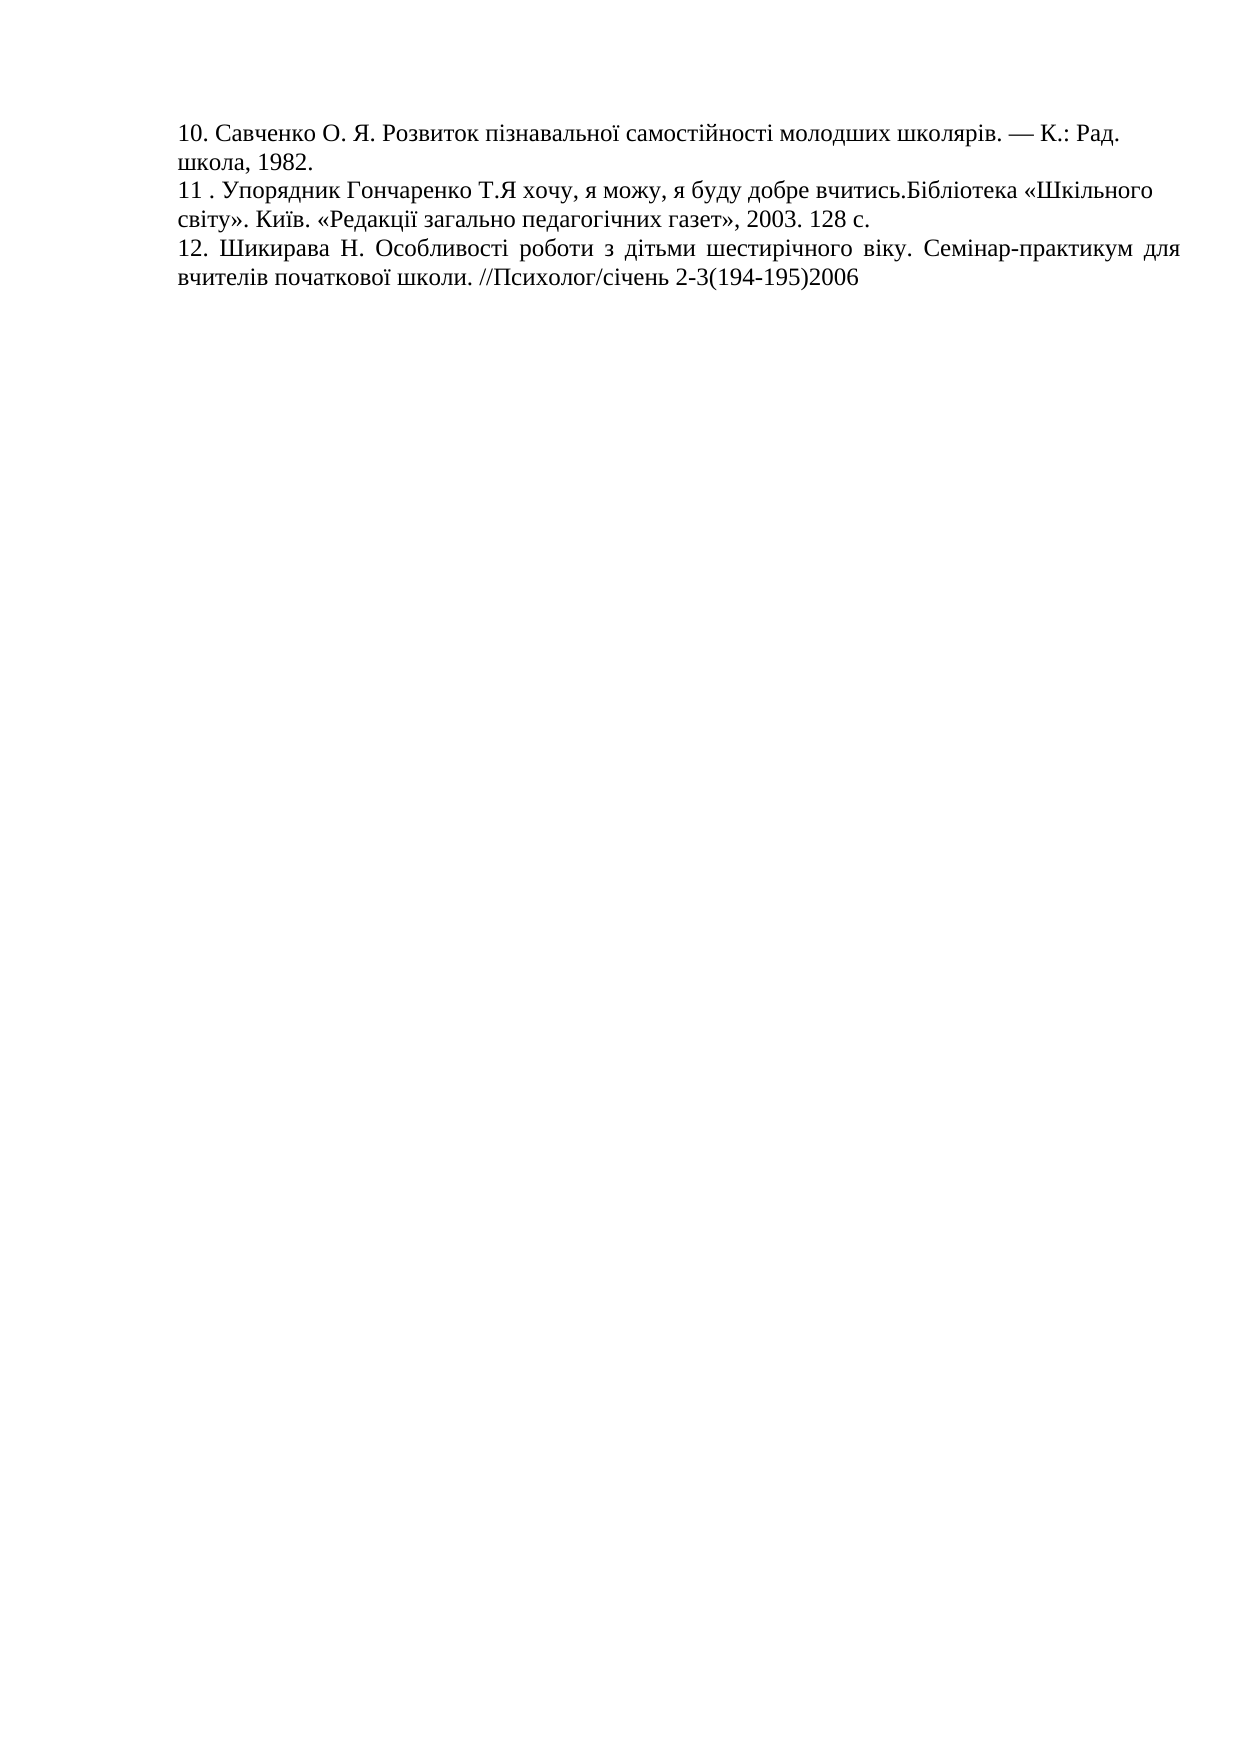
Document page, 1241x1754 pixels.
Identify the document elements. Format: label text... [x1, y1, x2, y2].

text 11 . Упорядник Гончаренко Т.Я хочу, я можу, я буду добре вчитись.Бібліотека «Шкільного світу». Київ. «Редакції загально педагогічних газет», 2003. 128 с. [177, 176, 1181, 233]
text 12. Шикирава Н. Особливості роботи з дітьми шестирічного віку. Семінар-практикум для вчителів початкової школи. //Психолог/січень 2-3(194-195)2006 [177, 233, 1181, 291]
text 10. Савченко О. Я. Розвиток пізнавальної самостійності молодших школярів. — К.: Рад. школа, 1982. [177, 118, 1181, 176]
